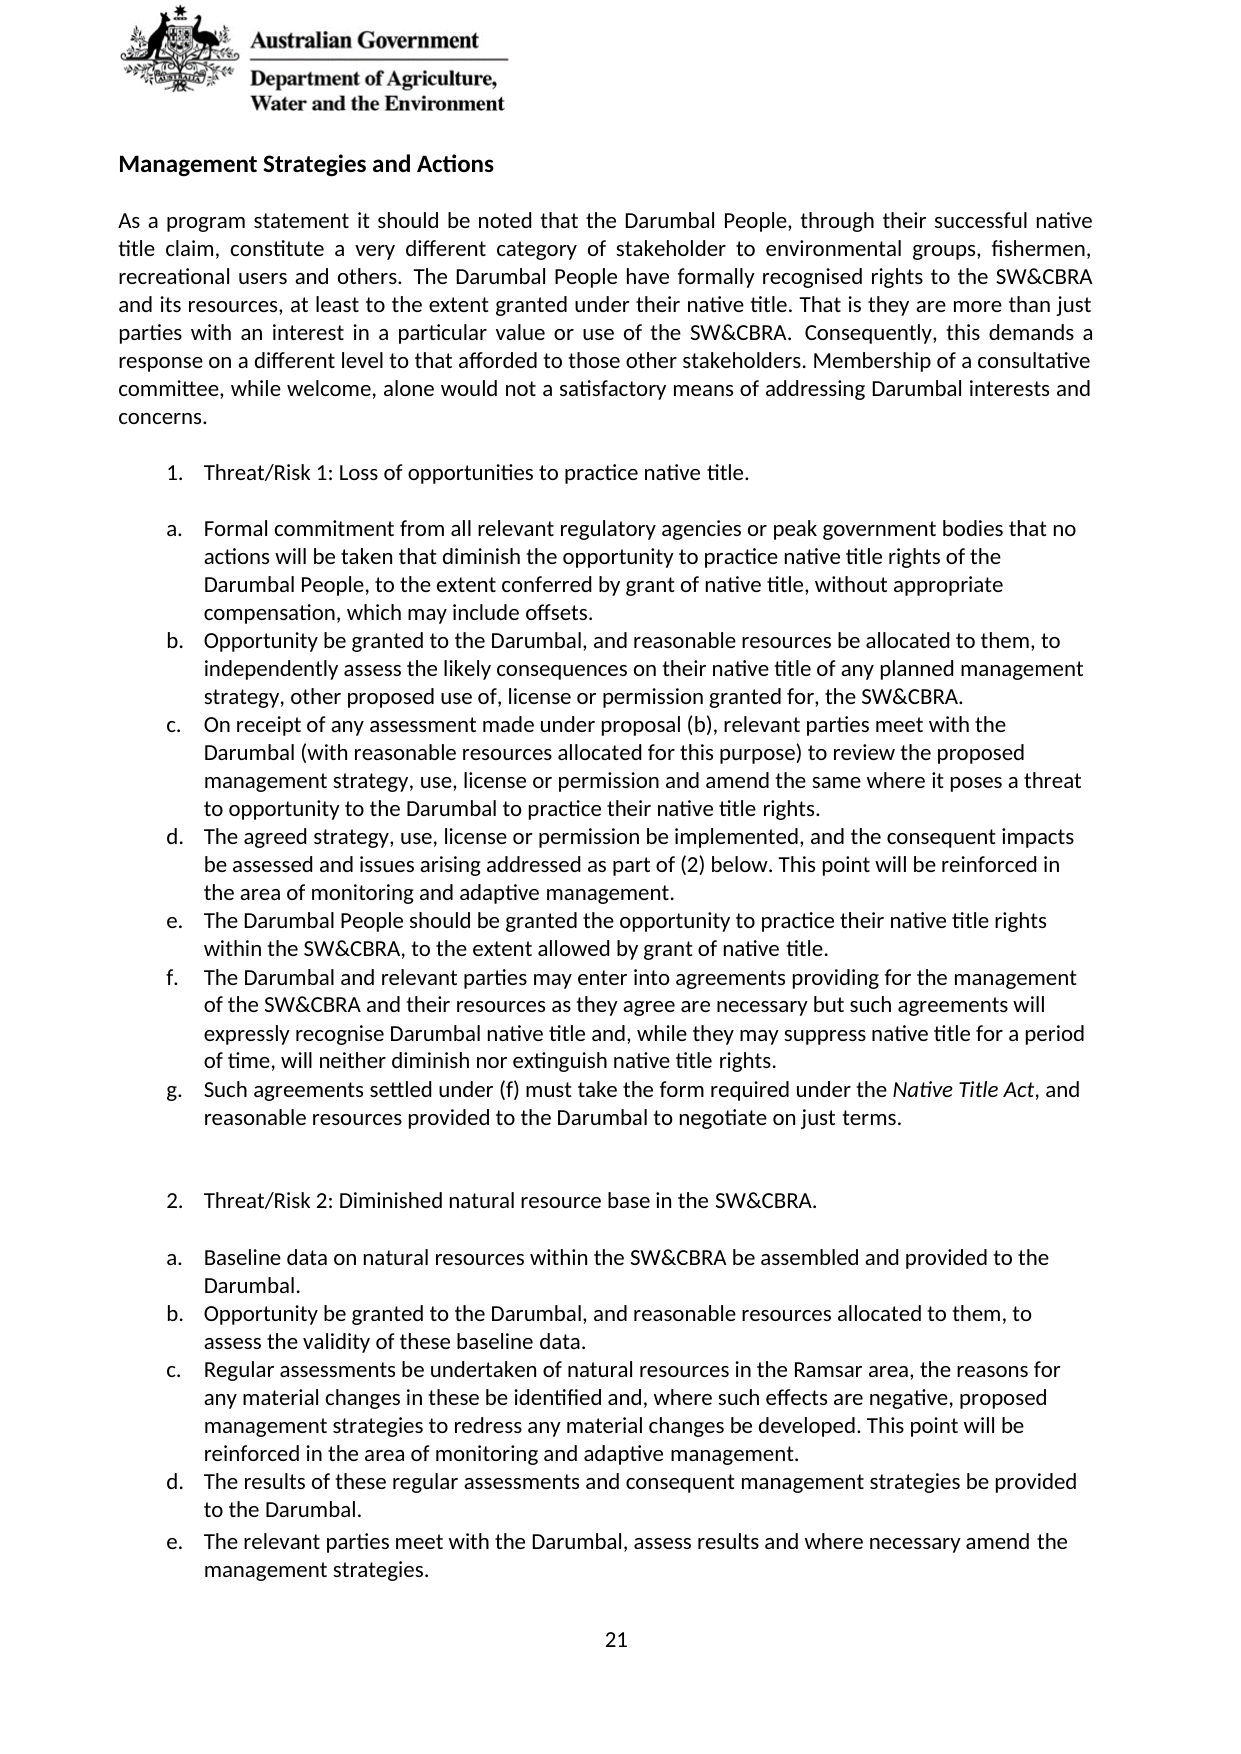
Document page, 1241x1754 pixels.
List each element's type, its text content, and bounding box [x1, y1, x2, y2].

list Opportunity be granted to the Darumbal, and reasonable resources be allocated to them, to independently assess the likely consequences on their native title of any planned management strategy, other proposed use of, license or permission granted for, the SW&CBRA. [166, 626, 1093, 710]
list Such agreements settled under (f) must take the form required under the Native Title Act, and reasonable resources provided to the Darumbal to negotiate on just terms. [166, 1075, 1093, 1131]
list Formal commitment from all relevant regulatory agencies or peak government bodies that no actions will be taken that diminish the opportunity to practice native title rights of the Darumbal People, to the extent conferred by grant of native title, without appropriate compensation, which may include offsets. [166, 514, 1093, 626]
list The agreed strategy, use, license or permission be implemented, and the consequent impacts be assessed and issues arising addressed as part of (2) below. This point will be reinforced in the area of monitoring and adaptive management. [166, 822, 1094, 907]
picture [118, 0, 515, 119]
list The relevant parties meet with the Darumbal, assess results and where necessary amend the management strategies. [166, 1527, 1122, 1583]
list The Darumbal People should be granted the opportunity to practice their native title rights within the SW&CBRA, to the extent allowed by grant of native title. [166, 907, 1093, 963]
list Regular assessments be undertaken of natural resources in the Ramsar area, the reasons for any material changes in these be identified and, where such effects are negative, proposed management strategies to redress any material changes be developed. This point will be reinforced in the area of monitoring and adaptive management. [166, 1355, 1093, 1467]
text Management Strategies and Actions [118, 148, 1122, 178]
list Threat/Risk 2: Diminished natural resource base in the SW&CBRA. [166, 1187, 1122, 1214]
list Threat/Risk 1: Loss of opportunities to practice native title. [166, 458, 1122, 486]
list The Darumbal and relevant parties may enter into agreements providing for the management of the SW&CBRA and their resources as they agree are necessary but such agreements will expressly recognise Darumbal native title and, while they may suppress native title for a period of time, will neither diminish nor extinguish native title rights. [166, 963, 1093, 1075]
list Baseline data on natural resources within the SW&CBRA be assembled and provided to the Darumbal. [166, 1243, 1093, 1299]
list On receipt of any assessment made under proposal (b), relevant parties meet with the Darumbal (with reasonable resources allocated for this purpose) to review the proposed management strategy, use, license or permission and amend the same where it poses a threat to opportunity to the Darumbal to practice their native title rights. [166, 710, 1093, 822]
list Opportunity be granted to the Darumbal, and reasonable resources allocated to them, to assess the validity of these baseline data. [166, 1299, 1093, 1355]
text As a program statement it should be noted that the Darumbal People, through their successful native title claim, constitute a very different category of stakeholder to environmental groups, fishermen, recreational users and others. The Darumbal People have formally recognised rights to the SW&CBRA and its resources, at least to the extent granted under their native title. That is they are more than just parties with an interest in a particular value or use of the SW&CBRA. Consequently, this demands a response on a different level to that afforded to those other stakeholders. Membership of a consultative committee, while welcome, alone would not a satisfactory means of addressing Darumbal interests and concerns. [118, 206, 1094, 430]
list The results of these regular assessments and consequent management strategies be provided to the Darumbal. [166, 1467, 1093, 1523]
